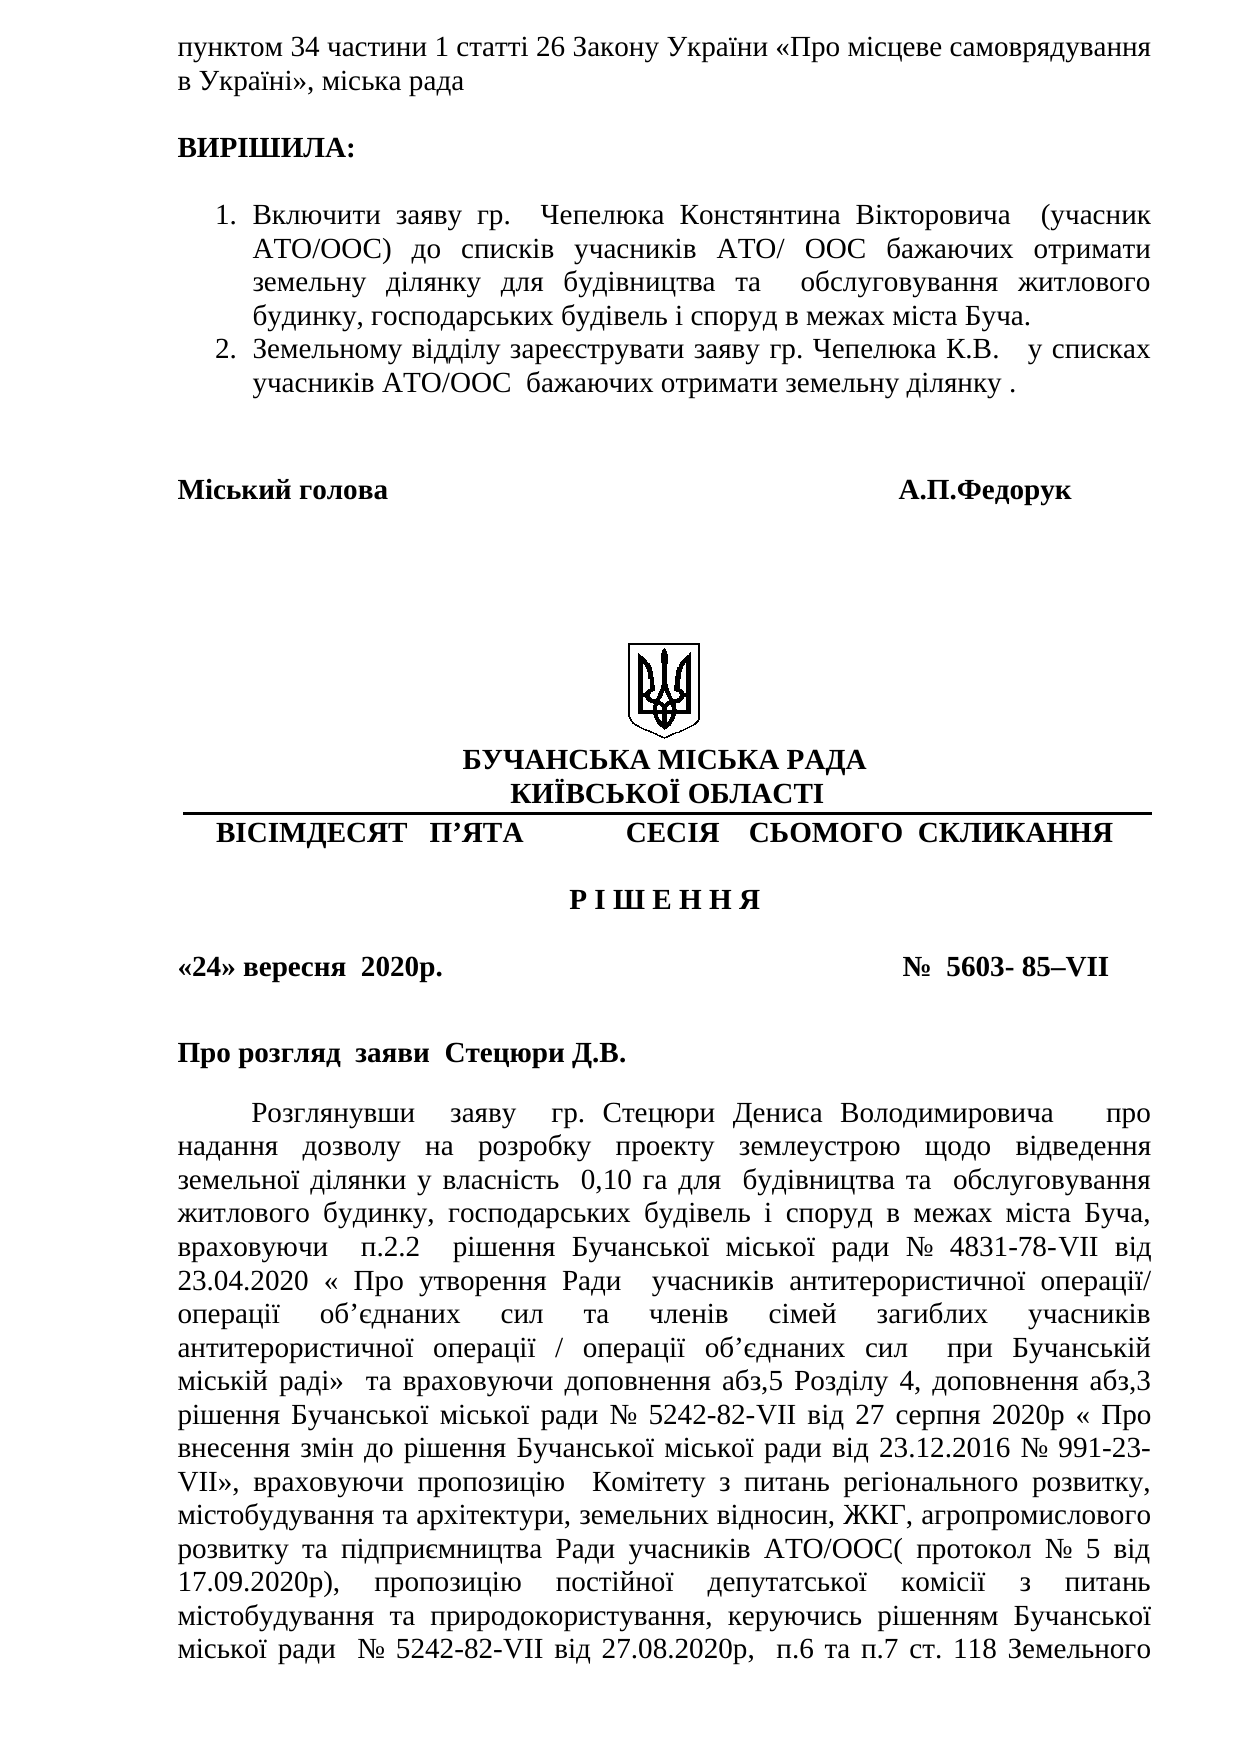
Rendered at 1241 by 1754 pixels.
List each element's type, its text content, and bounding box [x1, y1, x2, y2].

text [177, 1095, 1152, 1665]
list Включити заяву гр. Чепелюка Констянтина Вікторовича (учасник АТО/ООС) до списків учасників АТО/ ООС бажаючих отримати земельну ділянку для будівництва та обслуговування житлового будинку, господарських будівель і споруд в межах міста Буча. [215, 197, 1152, 331]
text БУЧАНСЬКА МІСЬКА РАДА [177, 742, 1152, 776]
text Р І Ш Е Н Н Я [177, 882, 1152, 915]
text Міський голова А.П.Федорук [177, 472, 1152, 506]
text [177, 29, 1152, 97]
text «24» вересня 2020р. № 5603- 85–VІІ [177, 949, 1152, 982]
text КИЇВСЬКОЇ ОБЛАСТІ [183, 776, 1152, 812]
list Земельному відділу зареєструвати заяву гр. Чепелюка К.В. у списках учасників АТО/ООС бажаючих отримати земельну ділянку . [215, 331, 1152, 398]
text Про розгляд заяви Стецюри Д.В. [177, 1036, 1152, 1069]
text ВІСІМДЕСЯТ П’ЯТА СЕСІЯ СЬОМОГО СКЛИКАННЯ [177, 815, 1152, 848]
text ВИРІШИЛА: [177, 130, 1152, 164]
